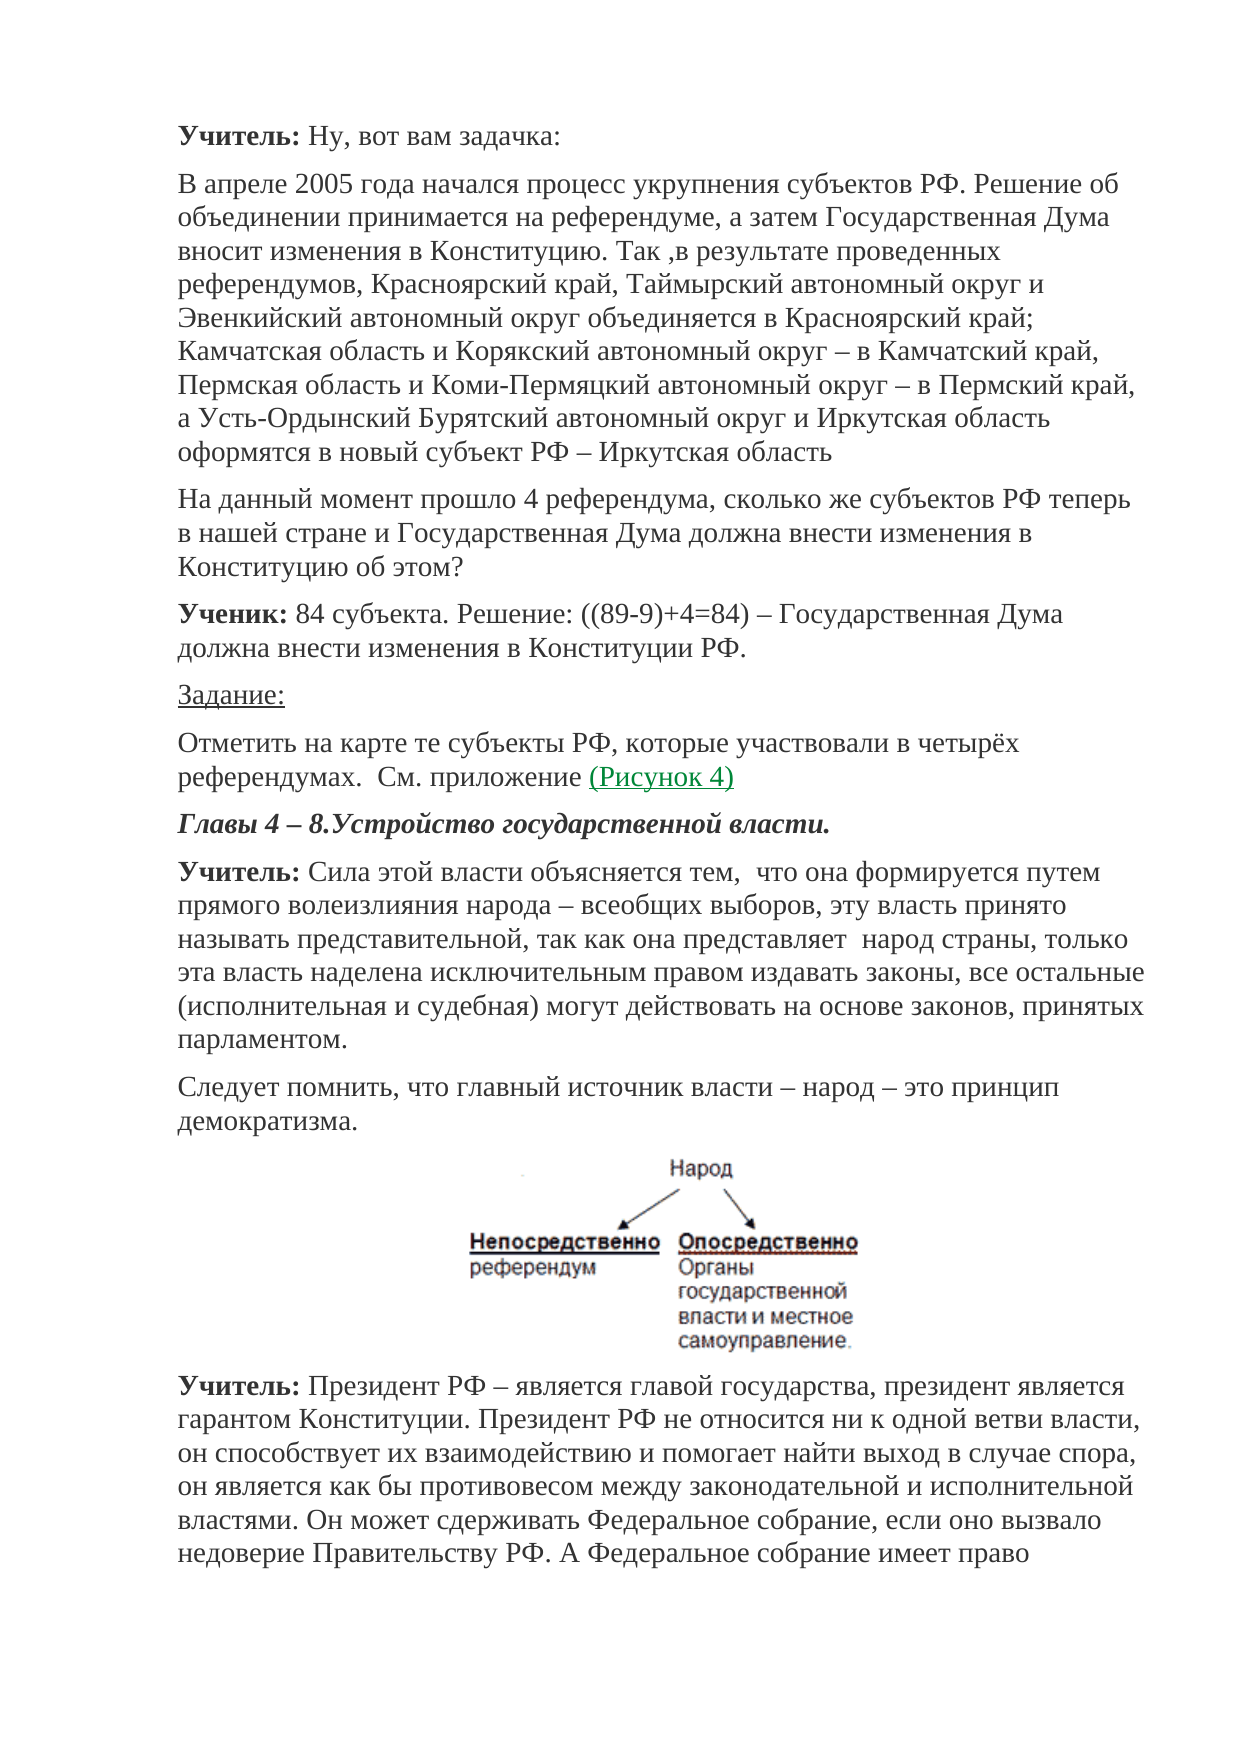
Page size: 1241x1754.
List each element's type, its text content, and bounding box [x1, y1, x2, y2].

text Задание: [177, 677, 1152, 711]
text На данный момент прошло 4 референдума, сколько же субъектов РФ теперь в нашей стране и Государственная Дума должна внести изменения в Конституцию об этом? [177, 482, 1152, 582]
text Следует помнить, что главный источник власти – народ – это принцип демократизма. [177, 1069, 1152, 1136]
text Ученик: 84 субъекта. Решение: ((89-9)+4=84) – Государственная Дума должна внести изменения в Конституции РФ. [177, 596, 1152, 663]
text Учитель: Ну, вот вам задачка: [177, 118, 1152, 152]
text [177, 1368, 1152, 1569]
text Учитель: Сила этой власти объясняется тем, что она формируется путем прямого волеизлияния народа – всеобщих выборов, эту власть принято называть представительной, так как она представляет народ страны, только эта власть наделена исключительным правом издавать законы, все остальные (исполнительная и судебная) могут действовать на основе законов, принятых парламентом. [177, 854, 1152, 1055]
text Главы 4 – 8.Устройство государственной власти. [177, 806, 1152, 840]
text В апреле 2005 года начался процесс укрупнения субъектов РФ. Решение об объединении принимается на референдуме, а затем Государственная Дума вносит изменения в Конституцию. Так ,в результате проведенных референдумов, Красноярский край, Таймырский автономный округ и Эвенкийский автономный округ объединяется в Красноярский край; Камчатская область и Корякский автономный округ – в Камчатский край, Пермская область и Коми-Пермяцкий автономный округ – в Пермский край, а Усть-Ордынский Бурятский автономный округ и Иркутская область оформятся в новый субъект РФ – Иркутская область [177, 166, 1152, 468]
text Отметить на карте те субъекты РФ, которые участвовали в четырёх референдумах. См. приложение (Рисунок 4) [177, 725, 1152, 792]
picture [468, 1150, 861, 1354]
